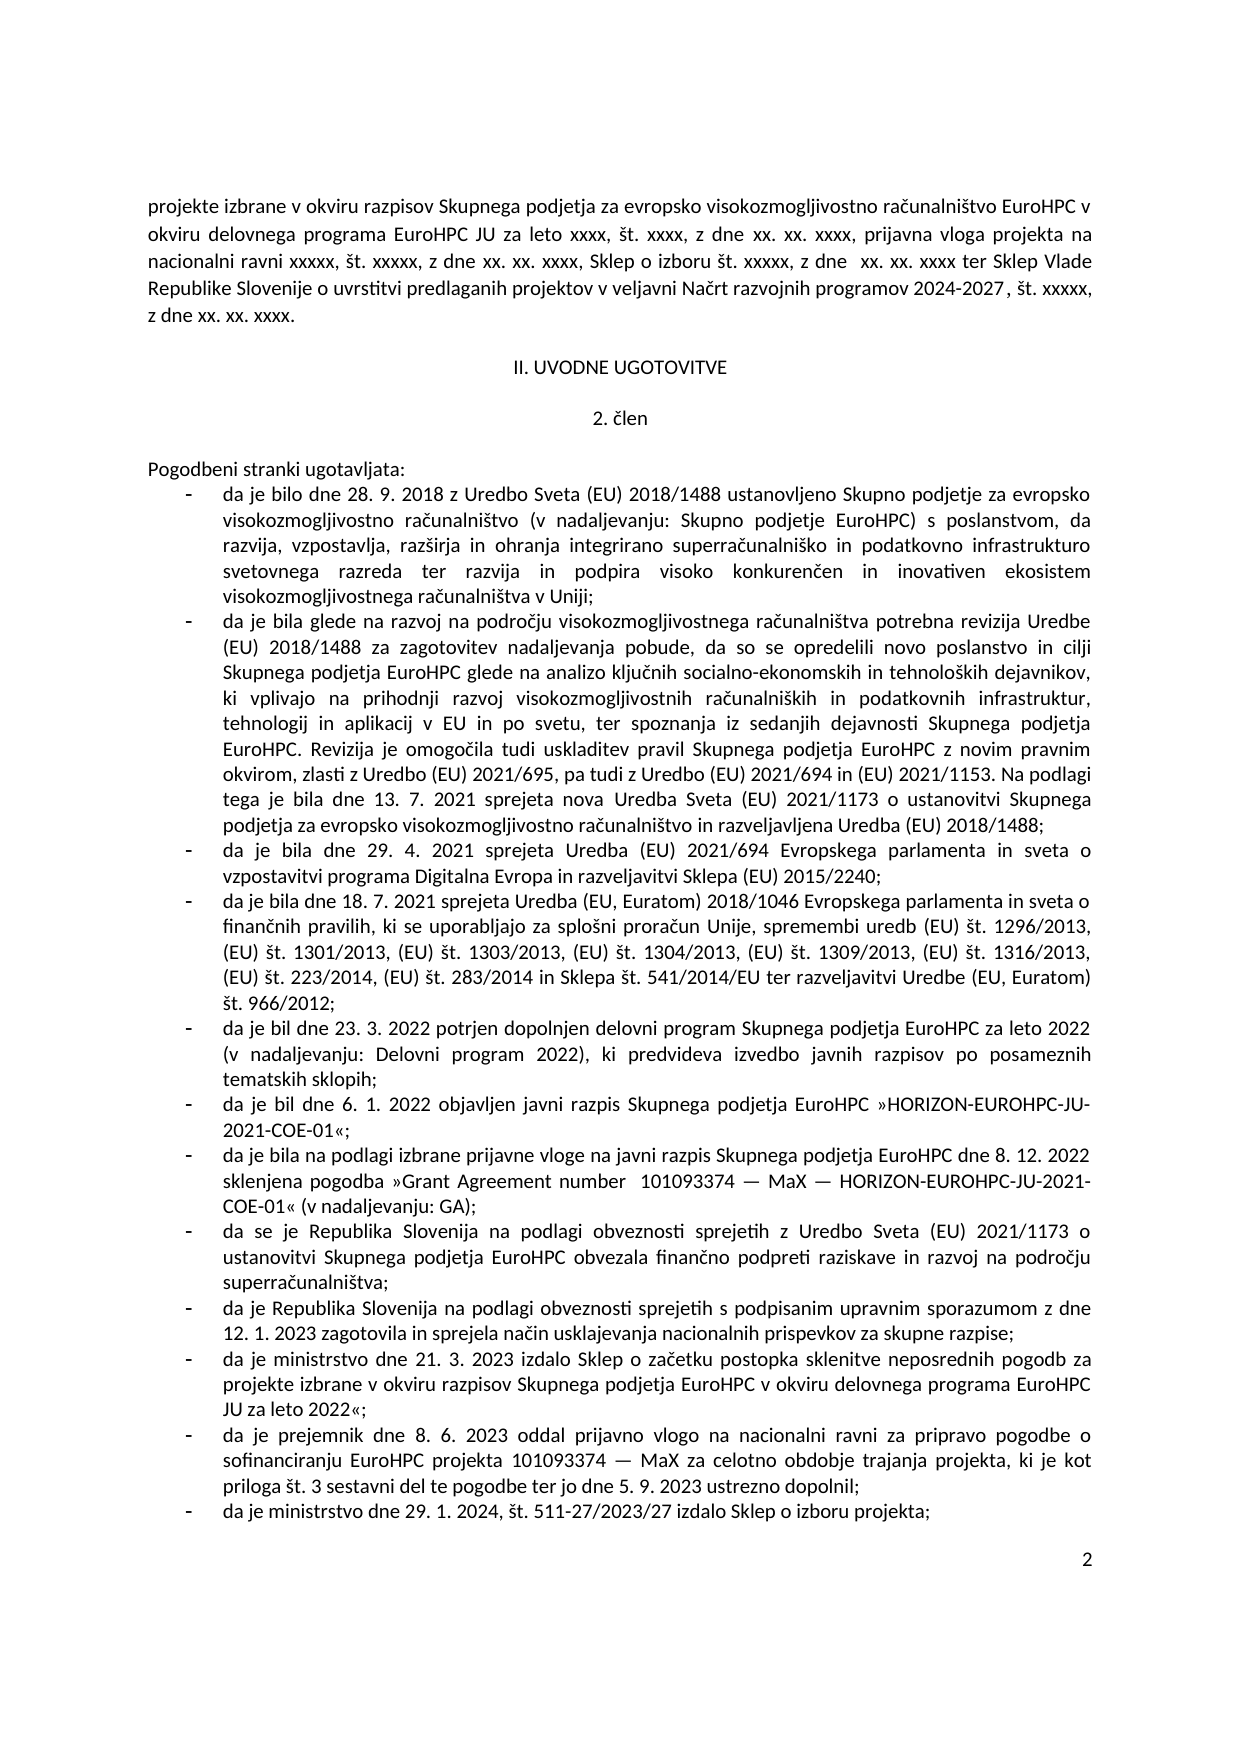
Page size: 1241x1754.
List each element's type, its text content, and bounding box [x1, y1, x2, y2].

list da je bila dne 29. 4. 2021 sprejeta Uredba (EU) 2021/694 Evropskega parlamenta in sveta o vzpostavitvi programa Digitalna Evropa in razveljavitvi Sklepa (EU) 2015/2240; [185, 837, 1092, 888]
list da je bila na podlagi izbrane prijavne vloge na javni razpis Skupnega podjetja EuroHPC dne 8. 12. 2022 sklenjena pogodba »Grant Agreement number 101093374 — MaX — HORIZON-EUROHPC-JU-2021-COE-01« (v nadaljevanju: GA); [185, 1142, 1092, 1219]
list da je Republika Slovenija na podlagi obveznosti sprejetih s podpisanim upravnim sporazumom z dne 12. 1. 2023 zagotovila in sprejela način usklajevanja nacionalnih prispevkov za skupne razpise; [185, 1295, 1092, 1346]
list da je bil dne 23. 3. 2022 potrjen dopolnjen delovni program Skupnega podjetja EuroHPC za leto 2022 (v nadaljevanju: Delovni program 2022), ki predvideva izvedbo javnih razpisov po posameznih tematskih sklopih; [185, 1015, 1092, 1092]
text 2. člen [148, 405, 1092, 431]
list da je bil dne 6. 1. 2022 objavljen javni razpis Skupnega podjetja EuroHPC »HORIZON-EUROHPC-JU-2021-COE-01«; [185, 1092, 1092, 1142]
list da je ministrstvo dne 29. 1. 2024, št. 511-27/2023/27 izdalo Sklep o izboru projekta; [185, 1498, 1092, 1524]
list da je bila dne 18. 7. 2021 sprejeta Uredba (EU, Euratom) 2018/1046 Evropskega parlamenta in sveta o finančnih pravilih, ki se uporabljajo za splošni proračun Unije, spremembi uredb (EU) št. 1296/2013, (EU) št. 1301/2013, (EU) št. 1303/2013, (EU) št. 1304/2013, (EU) št. 1309/2013, (EU) št. 1316/2013, (EU) št. 223/2014, (EU) št. 283/2014 in Sklepa št. 541/2014/EU ter razveljavitvi Uredbe (EU, Euratom) št. 966/2012; [185, 888, 1092, 1015]
list da je ministrstvo dne 21. 3. 2023 izdalo Sklep o začetku postopka sklenitve neposrednih pogodb za projekte izbrane v okviru razpisov Skupnega podjetja EuroHPC v okviru delovnega programa EuroHPC JU za leto 2022«; [185, 1346, 1092, 1422]
list da je bila glede na razvoj na področju visokozmogljivostnega računalništva potrebna revizija Uredbe (EU) 2018/1488 za zagotovitev nadaljevanja pobude, da so se opredelili novo poslanstvo in cilji Skupnega podjetja EuroHPC glede na analizo ključnih socialno-ekonomskih in tehnoloških dejavnikov, ki vplivajo na prihodnji razvoj visokozmogljivostnih računalniških in podatkovnih infrastruktur, tehnologij in aplikacij v EU in po svetu, ter spoznanja iz sedanjih dejavnosti Skupnega podjetja EuroHPC. Revizija je omogočila tudi uskladitev pravil Skupnega podjetja EuroHPC z novim pravnim okvirom, zlasti z Uredbo (EU) 2021/695, pa tudi z Uredbo (EU) 2021/694 in (EU) 2021/1153. Na podlagi tega je bila dne 13. 7. 2021 sprejeta nova Uredba Sveta (EU) 2021/1173 o ustanovitvi Skupnega podjetja za evropsko visokozmogljivostno računalništvo in razveljavljena Uredba (EU) 2018/1488; [185, 609, 1092, 837]
text II. UVODNE UGOTOVITVE [148, 354, 1092, 380]
list da se je Republika Slovenija na podlagi obveznosti sprejetih z Uredbo Sveta (EU) 2021/1173 o ustanovitvi Skupnega podjetja EuroHPC obvezala finančno podpreti raziskave in razvoj na področju superračunalništva; [185, 1219, 1092, 1295]
list da je bilo dne 28. 9. 2018 z Uredbo Sveta (EU) 2018/1488 ustanovljeno Skupno podjetje za evropsko visokozmogljivostno računalništvo (v nadaljevanju: Skupno podjetje EuroHPC) s poslanstvom, da razvija, vzpostavlja, razširja in ohranja integrirano superračunalniško in podatkovno infrastrukturo svetovnega razreda ter razvija in podpira visoko konkurenčen in inovativen ekosistem visokozmogljivostnega računalništva v Uniji; [185, 482, 1092, 609]
text Pogodbeni stranki ugotavljata: [148, 456, 1090, 482]
list da je prejemnik dne 8. 6. 2023 oddal prijavno vlogo na nacionalni ravni za pripravo pogodbe o sofinanciranju EuroHPC projekta 101093374 — MaX za celotno obdobje trajanja projekta, ki je kot priloga št. 3 sestavni del te pogodbe ter jo dne 5. 9. 2023 ustrezno dopolnil; [185, 1422, 1092, 1498]
